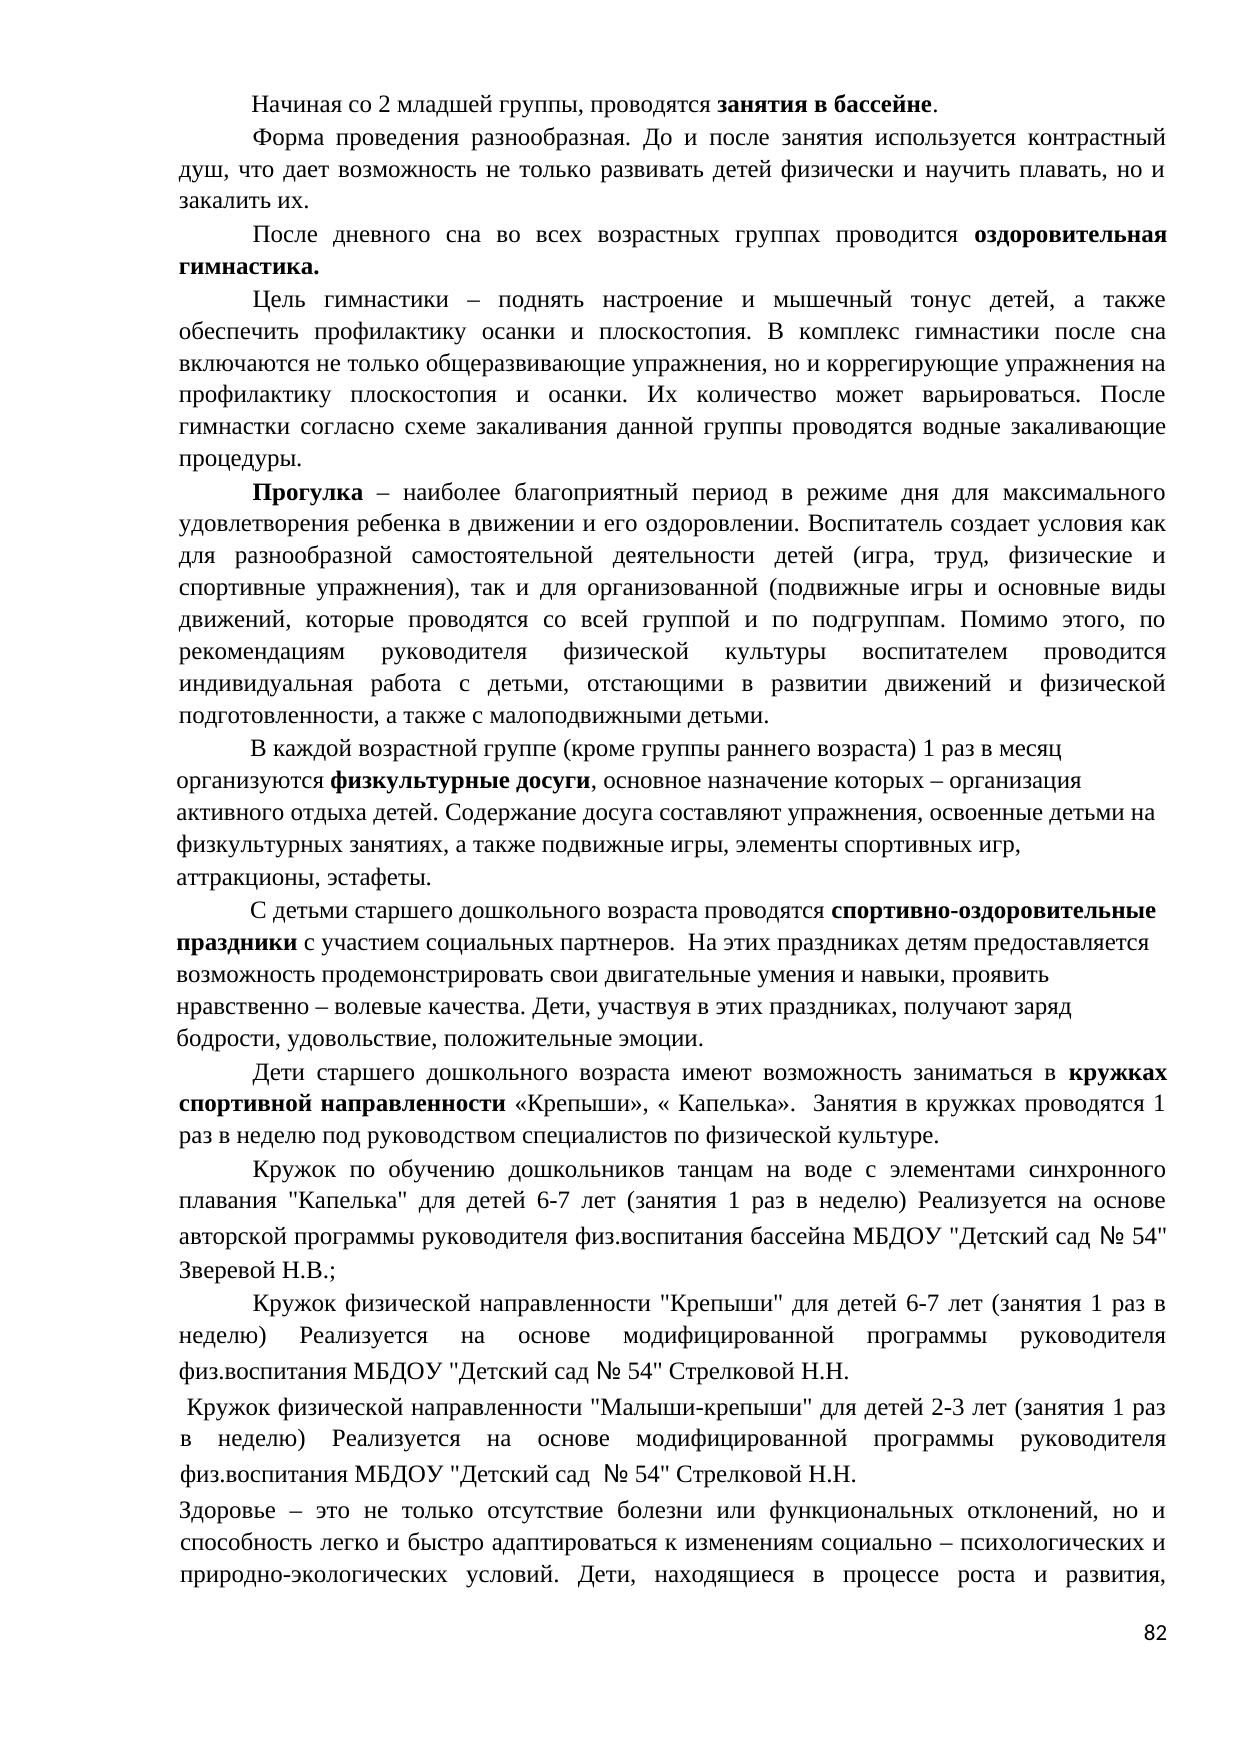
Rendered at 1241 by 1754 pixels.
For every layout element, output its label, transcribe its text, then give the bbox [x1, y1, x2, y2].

text Цель гимнастики – поднять настроение и мышечный тонус детей, а также обеспечить профилактику осанки и плоскостопия. В комплекс гимнастики после сна включаются не только общеразвивающие упражнения, но и коррегирующие упражнения на профилактику плоскостопия и осанки. Их количество может варьироваться. После гимнастки согласно схеме закаливания данной группы проводятся водные закаливающие процедуры. [179, 284, 1167, 472]
text В каждой возрастной группе (кроме группы раннего возраста) 1 раз в месяц организуются физкультурные досуги, основное назначение которых – организация активного отдыха детей. Содержание досуга составляют упражнения, освоенные детьми на физкультурных занятиях, а также подвижные игры, элементы спортивных игр, аттракционы, эстафеты. [176, 733, 1168, 890]
text Прогулка – наиболее благоприятный период в режиме дня для максимального удовлетворения ребенка в движении и его оздоровлении. Воспитатель создает условия как для разнообразной самостоятельной деятельности детей (игра, труд, физические и спортивные упражнения), так и для организованной (подвижные игры и основные виды движений, которые проводятся со всей группой и по подгруппам. Помимо этого, по рекомендациям руководителя физической культуры воспитателем проводится индивидуальная работа с детьми, отстающими в развитии движений и физической подготовленности, а также с малоподвижными детьми. [179, 477, 1167, 728]
text После дневного сна во всех возрастных группах проводится оздоровительная гимнастика. [179, 219, 1167, 279]
text Начиная со 2 младшей группы, проводятся занятия в бассейне. [251, 89, 1167, 117]
text Кружок по обучению дошкольников танцам на воде с элементами синхронного плавания "Капелька" для детей 6-7 лет (занятия 1 раз в неделю) Реализуется на основе авторской программы руководителя физ.воспитания бассейна МБДОУ "Детский сад № 54" Зверевой Н.В.; [179, 1154, 1167, 1284]
text Кружок физической направленности "Крепыши" для детей 6-7 лет (занятия 1 раз в неделю) Реализуется на основе модифицированной программы руководителя физ.воспитания МБДОУ "Детский сад № 54" Стрелковой Н.Н. [179, 1288, 1167, 1387]
text Дети старшего дошкольного возраста имеют возможность заниматься в кружках спортивной направленности «Крепыши», « Капелька». Занятия в кружках проводятся 1 раз в неделю под руководством специалистов по физической культуре. [179, 1057, 1167, 1149]
text С детьми старшего дошкольного возраста проводятся спортивно-оздоровительные праздники с участием социальных партнеров. На этих праздниках детям предоставляется возможность продемонстрировать свои двигательные умения и навыки, проявить нравственно – волевые качества. Дети, участвуя в этих праздниках, получают заряд бодрости, удовольствие, положительные эмоции. [176, 895, 1168, 1052]
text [179, 1495, 1167, 1587]
text Форма проведения разнообразная. До и после занятия используется контрастный душ, что дает возможность не только развивать детей физически и научить плавать, но и закалить их. [179, 122, 1167, 214]
text Кружок физической направленности "Малыши-крепыши" для детей 2-3 лет (занятия 1 раз в неделю) Реализуется на основе модифицированной программы руководителя физ.воспитания МБДОУ "Детский сад № 54" Стрелковой Н.Н. [179, 1392, 1167, 1490]
